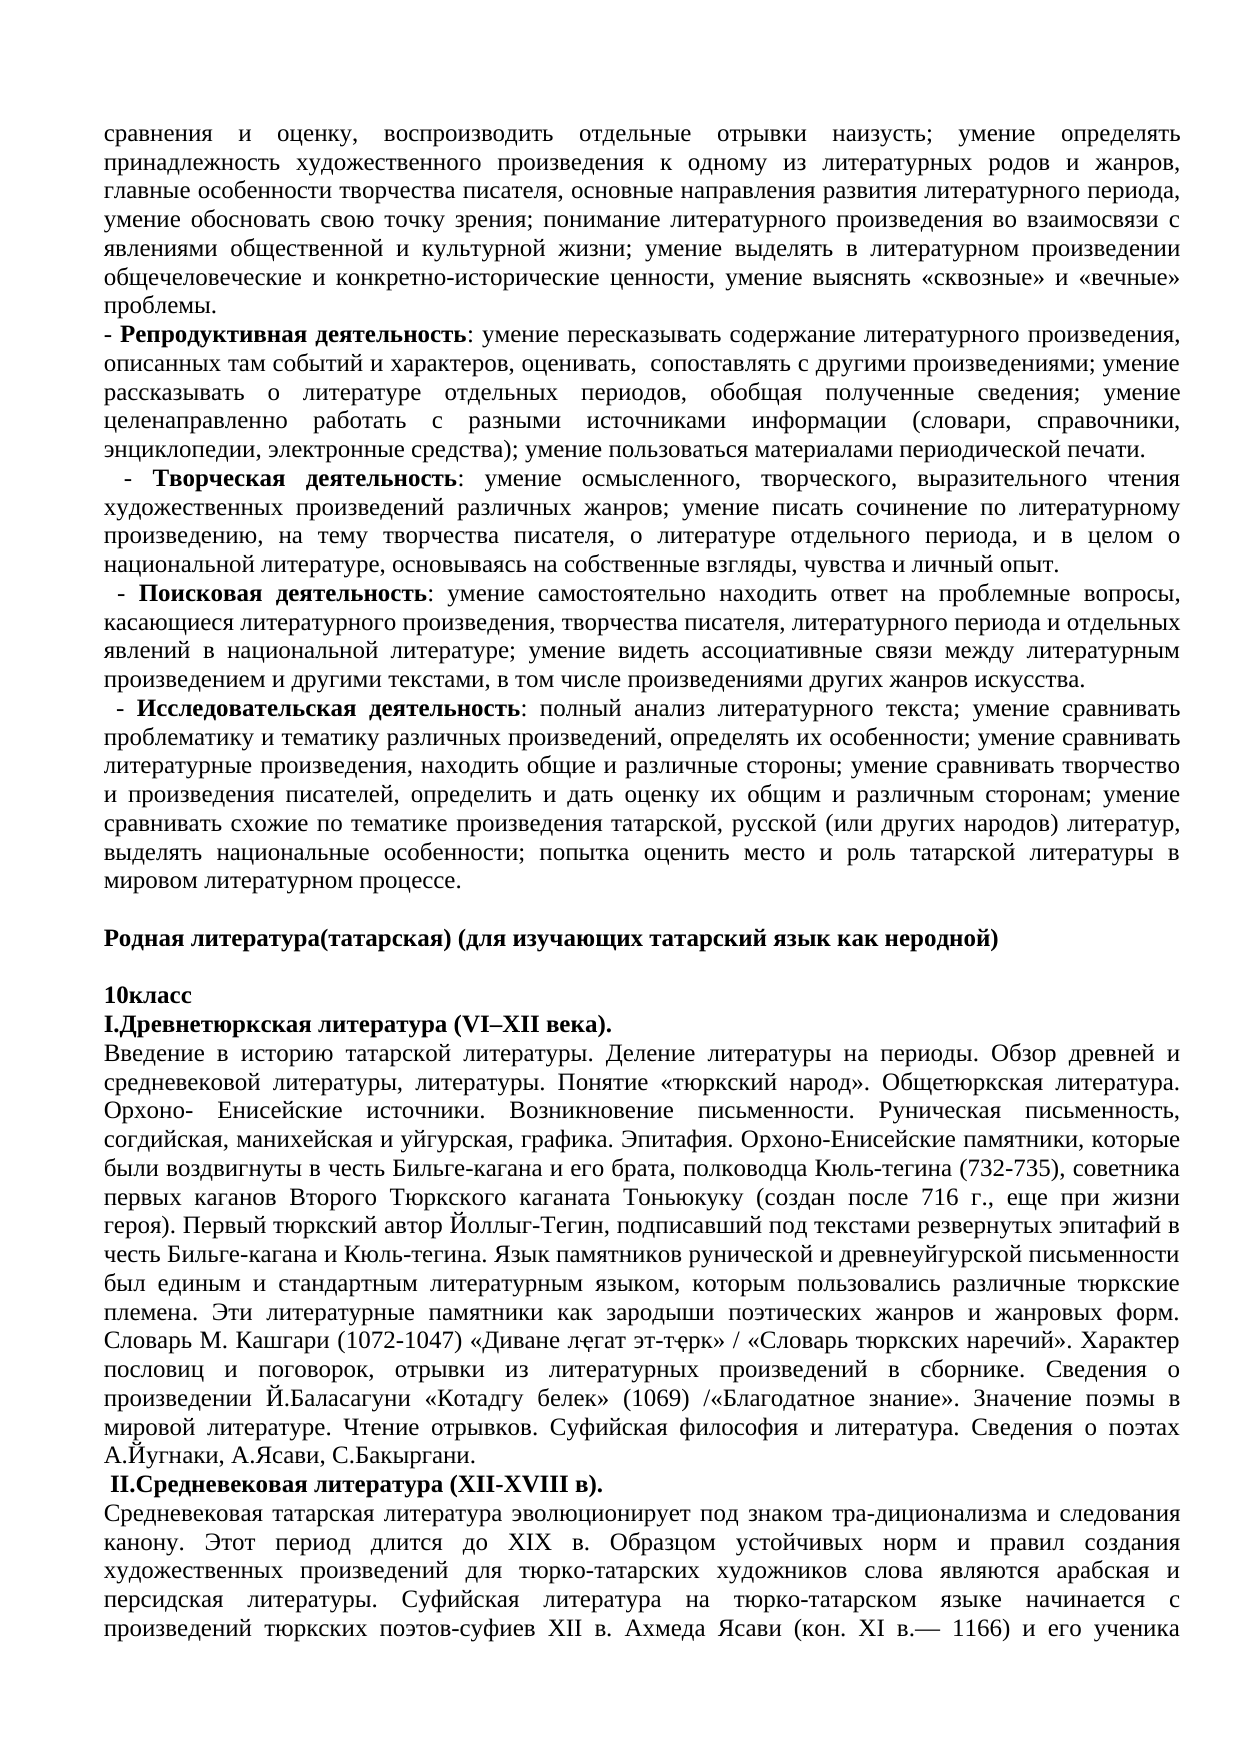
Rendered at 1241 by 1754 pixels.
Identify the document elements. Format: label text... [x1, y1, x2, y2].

text - Исследовательская деятельность: полный анализ литературного текста; умение сравнивать проблематику и тематику различных произведений, определять их особенности; умение сравнивать литературные произведения, находить общие и различные стороны; умение сравнивать творчество и произведения писателей, определить и дать оценку их общим и различным сторонам; умение сравнивать схожие по тематике произведения татарской, русской (или других народов) литератур, выделять национальные особенности; попытка оценить место и роль татарской литературы в мировом литературном процессе. [103, 693, 1181, 894]
text Родная литература(татарская) (для изучающих татарский язык как неродной) [103, 923, 1181, 952]
text - Творческая деятельность: умение осмысленного, творческого, выразительного чтения художественных произведений различных жанров; умение писать сочинение по литературному произведению, на тему творчества писателя, о литературе отдельного периода, и в целом о национальной литературе, основываясь на собственные взгляды, чувства и личный опыт. [103, 463, 1181, 578]
text Введение в историю татарской литературы. Деление литературы на периоды. Обзор древней и средневековой литературы, литературы. Понятие «тюркский народ». Общетюркская литература. Орхоно- Енисейские источники. Возникновение письменности. Руническая письменность, согдийская, манихейская и уйгурская, графика. Эпитафия. Орхоно-Енисейские памятники, которые были воздвигнуты в честь Бильге-кагана и его брата, полководца Кюль-тегина (732-735), советника первых каганов Второго Тюркского каганата Тоньюкуку (создан после 716 г., еще при жизни героя). Первый тюркский автор Йоллыг-Тегин, подписавший под текстами резвернутых эпитафий в честь Бильге-кагана и Кюль-тегина. Язык памятников рунической и древнеуйгурской письменности был единым и стандартным литературным языком, которым пользовались различные тюркские племена. Эти литературные памятники как зародыши поэтических жанров и жанровых форм. Словарь М. Кашгари (1072-1047) «Диване лҿгат эт-тҿрк» / «Словарь тюркских наречий». Характер пословиц и поговорок, отрывки из литературных произведений в сборнике. Сведения о произведении Й.Баласагуни «Котадгу белек» (1069) /«Благодатное знание». Значение поэмы в мировой литературе. Чтение отрывков. Суфийская философия и литература. Сведения о поэтах А.Йугнаки, А.Ясави, С.Бакыргани. [103, 1038, 1181, 1469]
text - Репродуктивная деятельность: умение пересказывать содержание литературного произведения, описанных там событий и характеров, оценивать, сопоставлять с другими произведениями; умение рассказывать о литературе отдельных периодов, обобщая полученные сведения; умение целенаправленно работать с разными источниками информации (словари, справочники, энциклопедии, электронные средства); умение пользоваться материалами периодической печати. [103, 319, 1181, 463]
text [103, 1498, 1181, 1642]
text 10класс [103, 981, 1181, 1009]
text - Поисковая деятельность: умение самостоятельно находить ответ на проблемные вопросы, касающиеся литературного произведения, творчества писателя, литературного периода и отдельных явлений в национальной литературе; умение видеть ассоциативные связи между литературным произведением и другими текстами, в том числе произведениями других жанров искусства. [103, 578, 1181, 693]
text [103, 118, 1181, 319]
text I.Древнетюркская литература (VI–XII века). [103, 1009, 1181, 1038]
text II.Средневековая литература (XII-XVIII в). [103, 1469, 1181, 1498]
